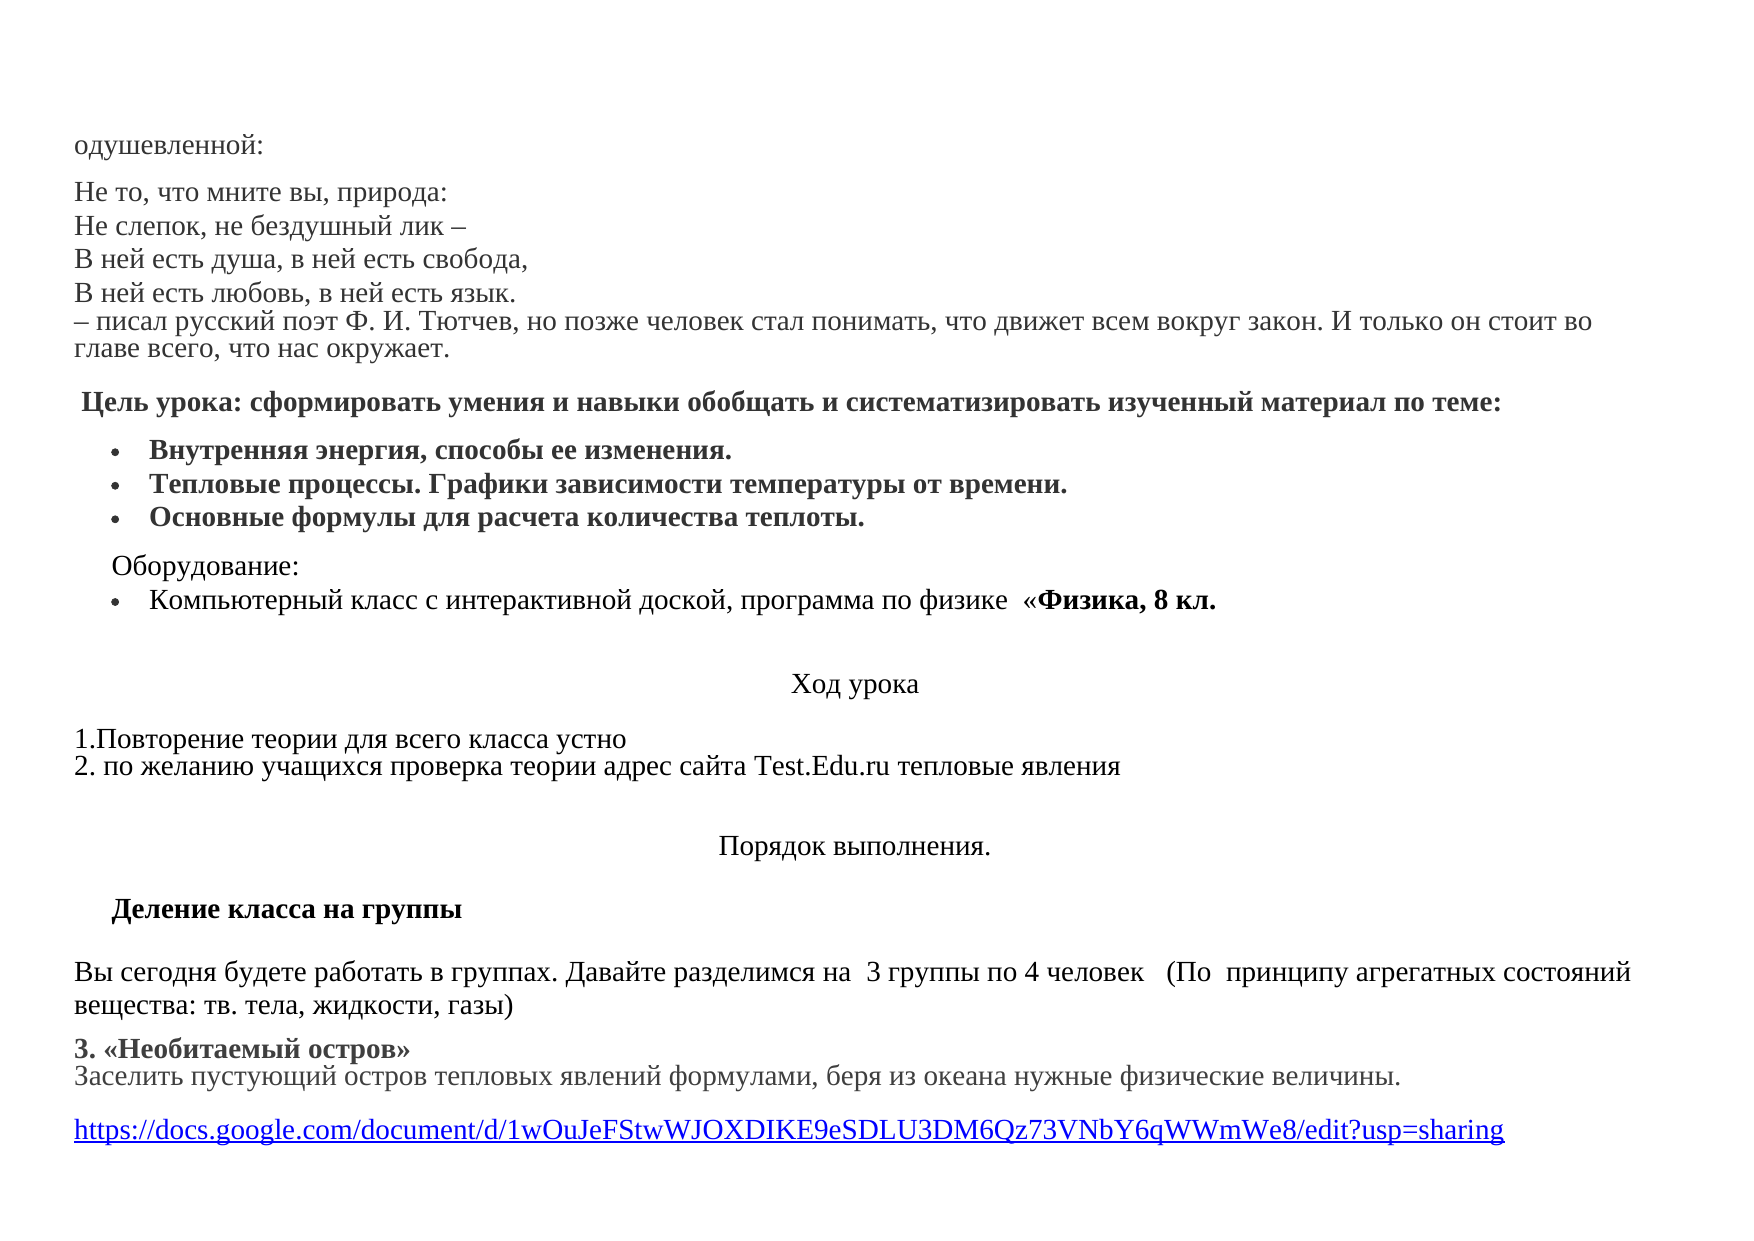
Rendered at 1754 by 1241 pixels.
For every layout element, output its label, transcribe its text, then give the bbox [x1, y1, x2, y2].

list Компьютерный класс с интерактивной доской, программа по физике «Физика, 8 кл. [111, 582, 1636, 616]
list Основные формулы для расчета количества теплоты. [111, 499, 1636, 533]
text Не то, что мните вы, природа: Не слепок, не бездушный лик – В ней есть душа, в ней есть свобода, В ней есть любовь, в ней есть язык. [74, 174, 1636, 308]
text Порядок выполнения. [74, 828, 1636, 862]
text https://docs.google.com/document/d/1wOuJeFStwWJOXDIKE9eSDLU3DM6Qz73VNbY6qWWmWe8/edit?usp=sharing [74, 1118, 1636, 1145]
list Внутренняя энергия, способы ее изменения. [111, 432, 1636, 466]
text 1.Повторение теории для всего класса устно [74, 726, 1636, 753]
text 2. по желанию учащихся проверка теории адрес сайта Test.Edu.ru тепловые явления [74, 753, 1636, 781]
text 3. «Необитаемый остров» [74, 1036, 1636, 1063]
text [74, 133, 1636, 160]
list Тепловые процессы. Графики зависимости температуры от времени. [111, 466, 1636, 499]
text Оборудование: [111, 548, 1636, 582]
text Ход урока [74, 672, 1636, 726]
text Деление класса на группы [111, 891, 1636, 924]
text Заселить пустующий остров тепловых явлений формулами, беря из океана нужные физические величины. [74, 1063, 1636, 1091]
text Вы сегодня будете работать в группах. Давайте разделимся на 3 группы по 4 человек (По принципу агрегатных состояний вещества: тв. тела, жидкости, газы) [74, 954, 1636, 1021]
text – писал русский поэт Ф. И. Тютчев, но позже человек стал понимать, что движет всем вокруг закон. И только он стоит во главе всего, что нас окружает. Цель урока: сформировать умения и навыки обобщать и систематизировать изученный материал по теме: [74, 308, 1636, 417]
